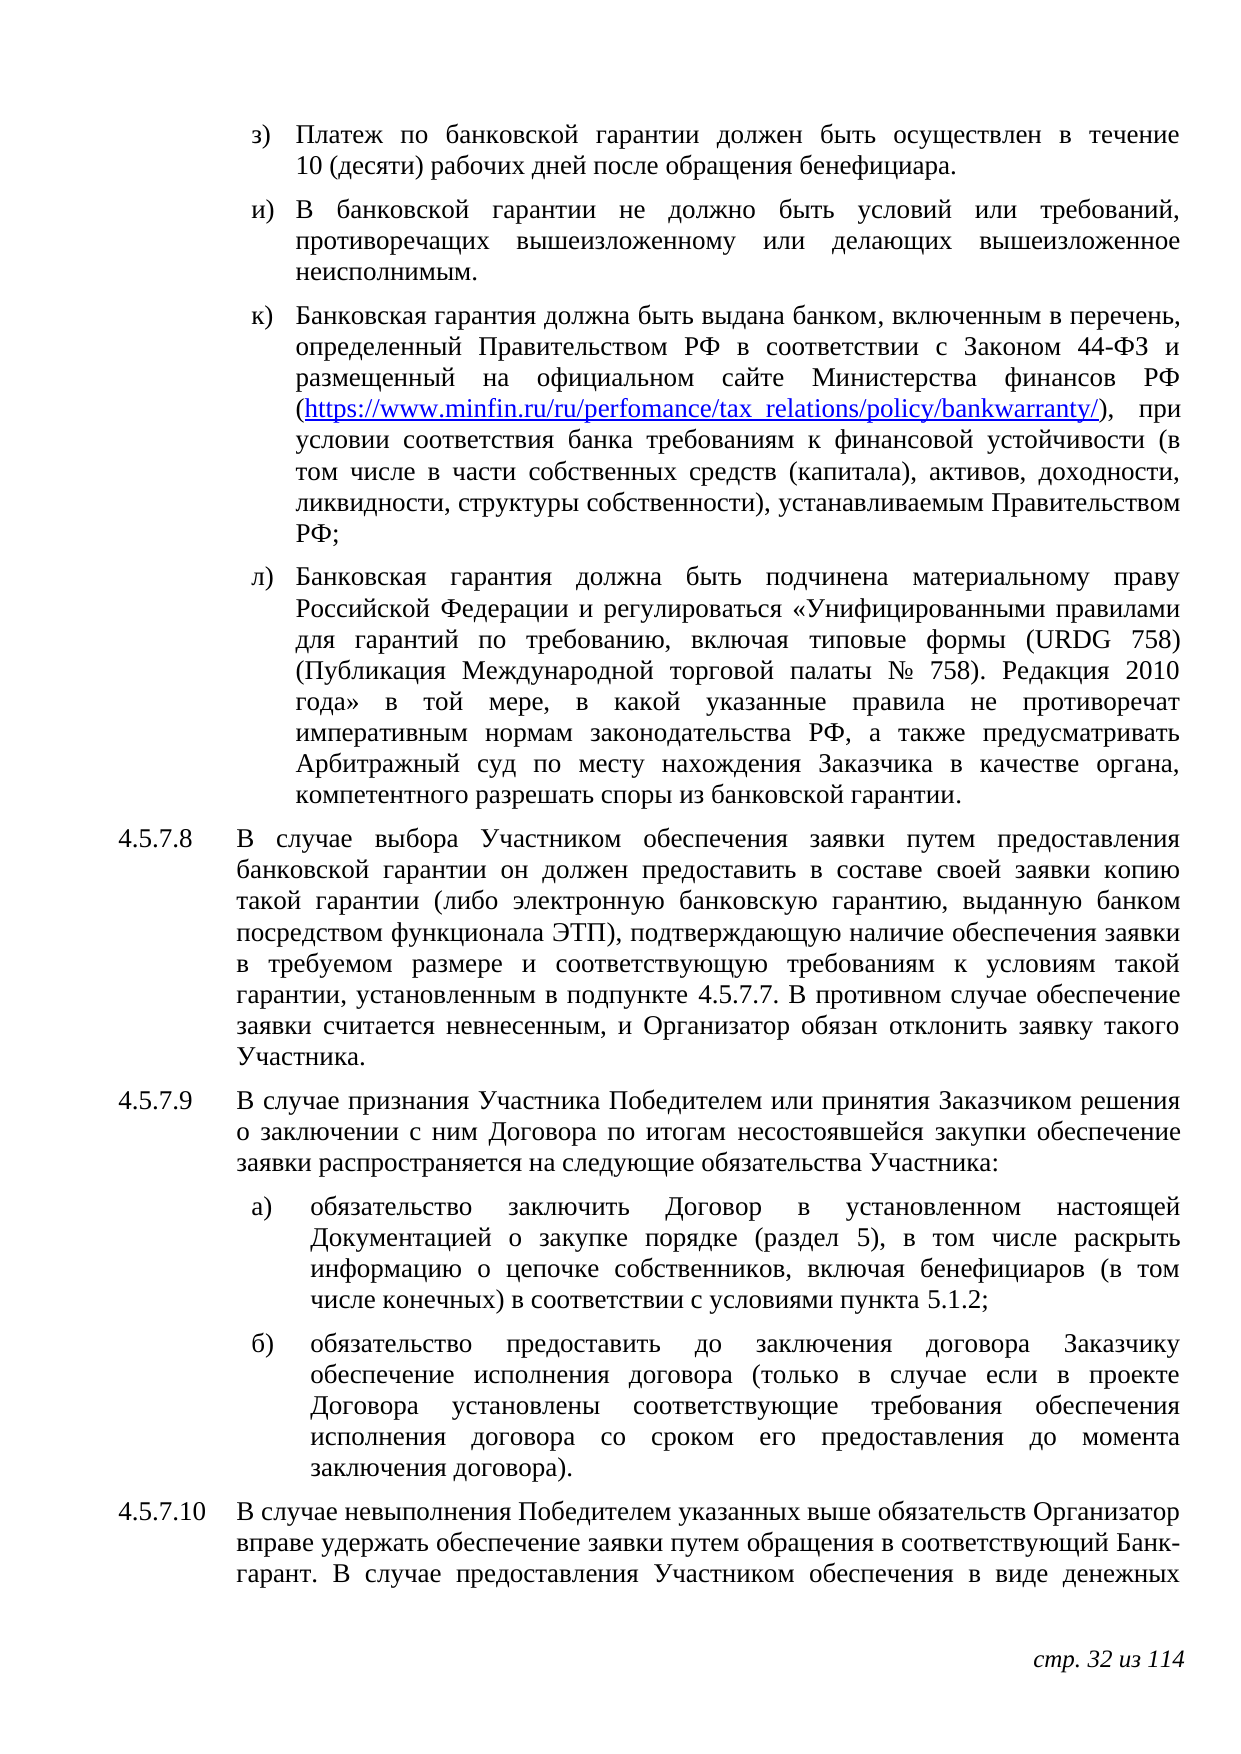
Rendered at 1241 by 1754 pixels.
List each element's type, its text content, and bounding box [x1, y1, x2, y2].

text обязательство заключить Договор в установленном настоящей Документацией о закупке порядке (раздел 5), в том числе раскрыть информацию о цепочке собственников, включая бенефициаров (в том числе конечных) в соответствии с условиями пункта 5.1.2; [251, 1190, 1181, 1314]
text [118, 1495, 1181, 1588]
text Банковская гарантия должна быть подчинена материальному праву Российской Федерации и регулироваться «Унифицированными правилами для гарантий по требованию, включая типовые формы (URDG 758) (Публикация Международной торговой палаты № 758). Редакция 2010 года» в той мере, в какой указанные правила не противоречат императивным нормам законодательства РФ, а также предусматривать Арбитражный суд по месту нахождения Заказчика в качестве органа, компетентного разрешать споры из банковской гарантии. [251, 561, 1181, 810]
text обязательство предоставить до заключения договора Заказчику обеспечение исполнения договора (только в случае если в проекте Договора установлены соответствующие требования обеспечения исполнения договора со сроком его предоставления до момента заключения договора). [251, 1327, 1181, 1483]
text Банковская гарантия должна быть выдана банком, включенным в перечень, определенный Правительством РФ в соответствии с Законом 44-ФЗ и размещенный на официальном сайте Министерства финансов РФ (https://www.minfin.ru/ru/perfomance/tax_relations/policy/bankwarranty/), при условии соответствия банка требованиям к финансовой устойчивости (в том числе в части собственных средств (капитала), активов, доходности, ликвидности, структуры собственности), устанавливаемым Правительством РФ; [251, 299, 1181, 548]
text В банковской гарантии не должно быть условий или требований, противоречащих вышеизложенному или делающих вышеизложенное неисполнимым. [251, 193, 1181, 286]
text В случае выбора Участником обеспечения заявки путем предоставления банковской гарантии он должен предоставить в составе своей заявки копию такой гарантии (либо электронную банковскую гарантию, выданную банком посредством функционала ЭТП), подтверждающую наличие обеспечения заявки в требуемом размере и соответствующую требованиям к условиям такой гарантии, установленным в подпункте 4.5.7.7. В противном случае обеспечение заявки считается невнесенным, и Организатор обязан отклонить заявку такого Участника. [118, 822, 1181, 1071]
text Платеж по банковской гарантии должен быть осуществлен в течение 10 (десяти) рабочих дней после обращения бенефициара. [251, 118, 1181, 180]
text В случае признания Участника Победителем или принятия Заказчиком решения о заключении с ним Договора по итогам несостоявшейся закупки обеспечение заявки распространяется на следующие обязательства Участника: [118, 1084, 1181, 1177]
